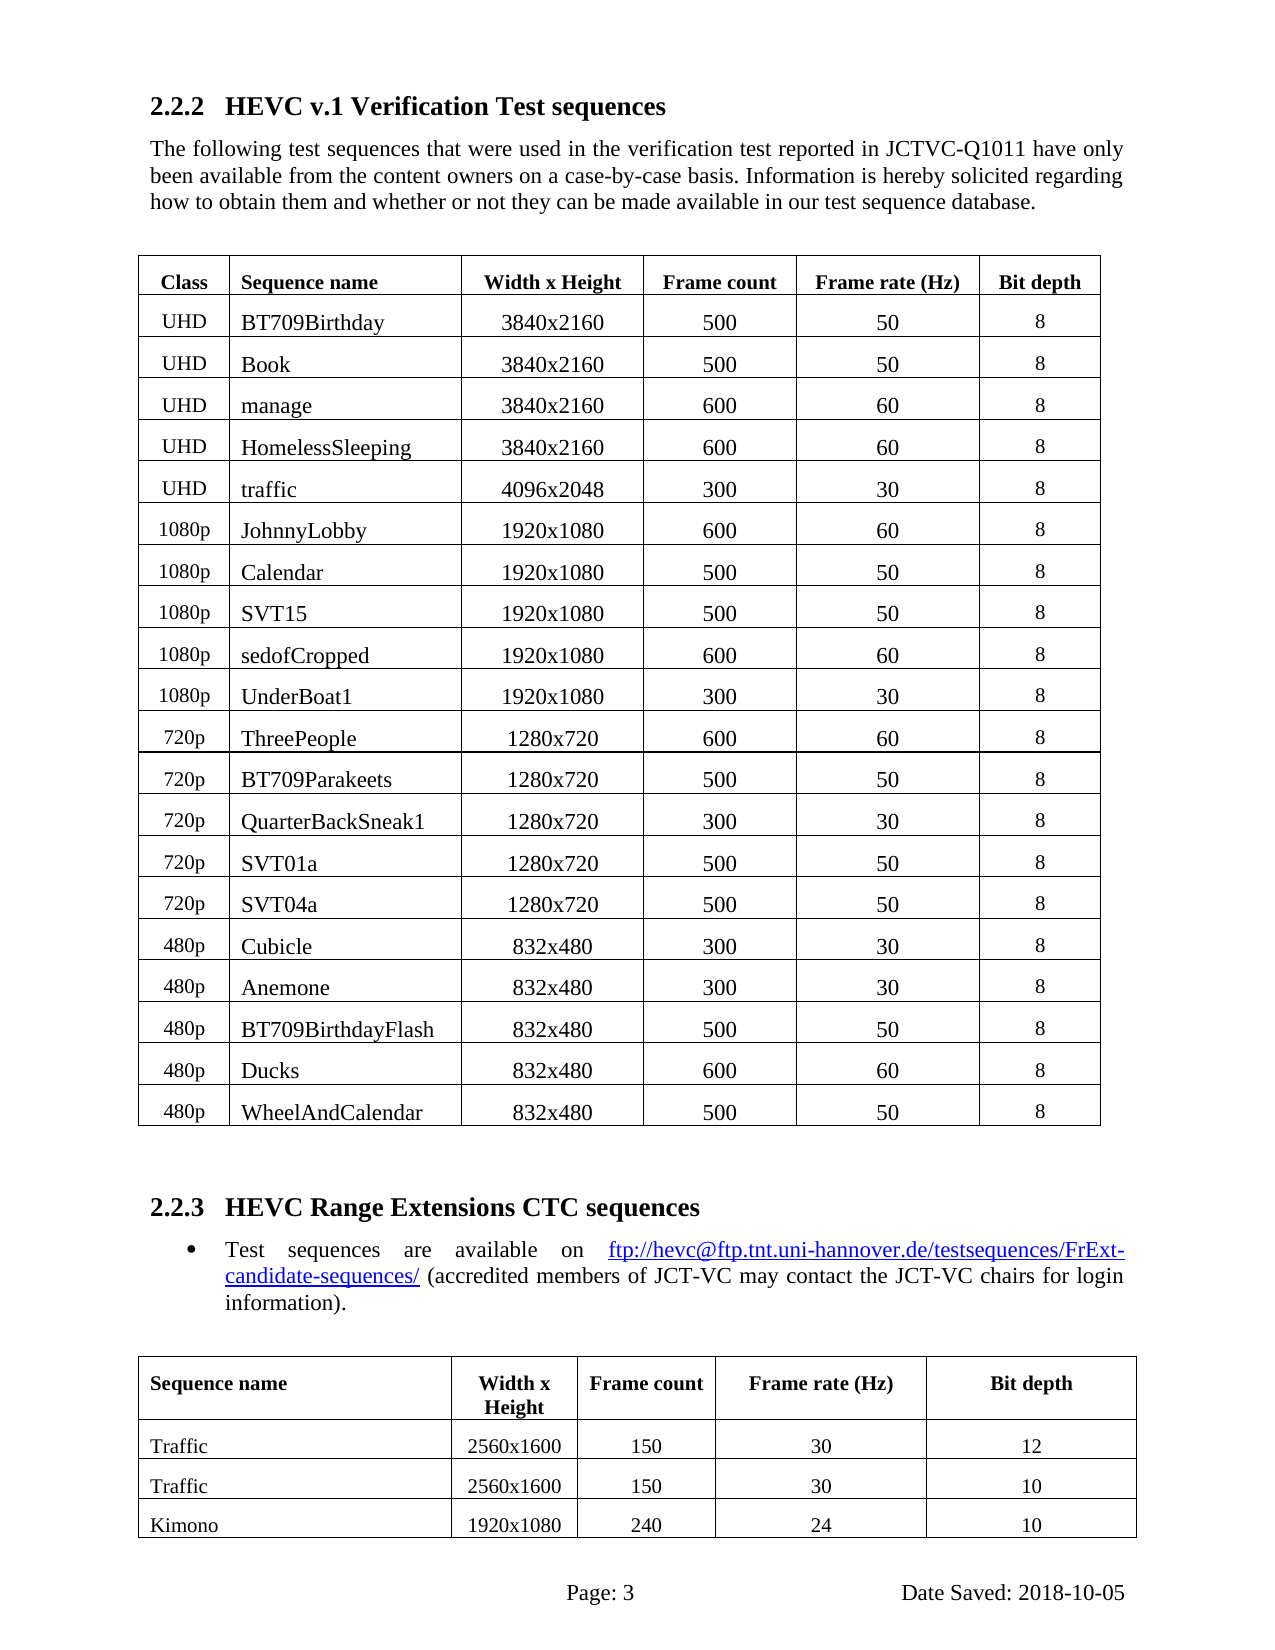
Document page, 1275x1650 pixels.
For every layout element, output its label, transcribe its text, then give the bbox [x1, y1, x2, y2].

table_cell 50 [797, 586, 979, 627]
table_cell 3840x2160 [462, 337, 643, 377]
table_cell 3840x2160 [462, 420, 643, 460]
table_cell JohnnyLobby [230, 503, 461, 543]
table_cell 600 [644, 628, 796, 668]
table_cell 60 [797, 420, 979, 460]
table_cell 8 [980, 295, 1100, 336]
table_cell sedofCropped [230, 628, 461, 668]
table_cell 720p [139, 836, 229, 876]
table_cell 1280x720 [462, 753, 643, 793]
table_cell 10 [927, 1499, 1136, 1537]
table_cell Cubicle [230, 919, 461, 959]
table_cell UHD [139, 378, 229, 419]
table_cell 1080p [139, 628, 229, 668]
table_cell 1920x1080 [462, 545, 643, 585]
table_cell BT709Parakeets [230, 753, 461, 793]
table_header Sequence name [230, 256, 461, 294]
table_cell 50 [797, 753, 979, 793]
table_cell 24 [716, 1499, 926, 1537]
table_cell 30 [797, 669, 979, 710]
table_cell 3840x2160 [462, 378, 643, 419]
table_cell 300 [644, 669, 796, 710]
table_cell 8 [980, 337, 1100, 377]
table_cell 8 [980, 628, 1100, 668]
table_cell Traffic [139, 1420, 451, 1458]
table_cell 1080p [139, 503, 229, 543]
table_cell 10 [927, 1459, 1136, 1498]
table_cell 600 [644, 420, 796, 460]
table_cell 30 [797, 960, 979, 1001]
table_cell 50 [797, 337, 979, 377]
table_cell 8 [980, 378, 1100, 419]
list Test sequences are available on ftp://hevc@ftp.tnt.uni-hannover.de/testsequences/FrExt-candidate-sequences/ (accredited members of JCT-VC may contact the JCT-VC chairs for login information). [187, 1236, 1125, 1315]
table_cell 1920x1080 [462, 628, 643, 668]
table_cell 600 [644, 378, 796, 419]
table_header Bit depth [927, 1357, 1136, 1419]
table_cell BT709BirthdayFlash [230, 1002, 461, 1042]
table_cell 1920x1080 [452, 1499, 577, 1537]
subtitle HEVC v.1 Verification Test sequences [150, 90, 1125, 121]
table_cell 8 [980, 1043, 1100, 1084]
table_cell UHD [139, 337, 229, 377]
table_cell 720p [139, 711, 229, 751]
table_cell 1280x720 [462, 877, 643, 918]
table_cell 30 [716, 1420, 926, 1458]
table_cell 30 [797, 461, 979, 502]
table_cell 60 [797, 711, 979, 751]
table_cell 1080p [139, 586, 229, 627]
table_cell 500 [644, 877, 796, 918]
table_cell 1920x1080 [462, 669, 643, 710]
table_cell 8 [980, 753, 1100, 793]
table_cell 500 [644, 836, 796, 876]
table_cell 60 [797, 378, 979, 419]
table_cell 240 [578, 1499, 715, 1537]
table_cell 832x480 [462, 1085, 643, 1125]
table_cell 60 [797, 503, 979, 543]
table_cell 600 [644, 711, 796, 751]
table_cell 8 [980, 1085, 1100, 1125]
table_cell UHD [139, 461, 229, 502]
table_cell 300 [644, 794, 796, 834]
table_header Bit depth [980, 256, 1100, 294]
text The following test sequences that were used in the verification test reported in JCTVC-Q1011 have only been available from the content owners on a case-by-case basis. Information is hereby solicited regarding how to obtain them and whether or not they can be made available in our test sequence database. [150, 135, 1125, 214]
table_header Width x Height [452, 1357, 577, 1419]
table_cell 8 [980, 669, 1100, 710]
table_cell UnderBoat1 [230, 669, 461, 710]
table_cell 150 [578, 1459, 715, 1498]
table_cell 480p [139, 960, 229, 1001]
table_cell 60 [797, 628, 979, 668]
table_cell 3840x2160 [462, 295, 643, 336]
table_cell 480p [139, 1085, 229, 1125]
table_cell WheelAndCalendar [230, 1085, 461, 1125]
table_cell Traffic [139, 1459, 451, 1498]
table_cell QuarterBackSneak1 [230, 794, 461, 834]
table_cell 832x480 [462, 1002, 643, 1042]
table_cell 8 [980, 420, 1100, 460]
table_cell SVT01a [230, 836, 461, 876]
table_cell 1280x720 [462, 711, 643, 751]
table_cell 50 [797, 295, 979, 336]
table_cell SVT04a [230, 877, 461, 918]
table_cell 8 [980, 586, 1100, 627]
table_cell 2560x1600 [452, 1459, 577, 1498]
table_cell 500 [644, 295, 796, 336]
table_header Class [139, 256, 229, 294]
table_cell 8 [980, 794, 1100, 834]
table_cell Ducks [230, 1043, 461, 1084]
table_cell 1080p [139, 545, 229, 585]
table_cell 8 [980, 919, 1100, 959]
table_cell 500 [644, 753, 796, 793]
table_cell SVT15 [230, 586, 461, 627]
table_cell 480p [139, 1043, 229, 1084]
table_cell 50 [797, 1002, 979, 1042]
table_cell 50 [797, 836, 979, 876]
table_cell 50 [797, 877, 979, 918]
table_header Frame rate (Hz) [716, 1357, 926, 1419]
table_cell 1920x1080 [462, 503, 643, 543]
table_header Frame rate (Hz) [797, 256, 979, 294]
table_cell 600 [644, 503, 796, 543]
table_cell traffic [230, 461, 461, 502]
table_cell 2560x1600 [452, 1420, 577, 1458]
table_cell 480p [139, 1002, 229, 1042]
table_cell 8 [980, 877, 1100, 918]
table_cell 150 [578, 1420, 715, 1458]
table_cell 30 [716, 1459, 926, 1498]
table_cell 832x480 [462, 960, 643, 1001]
table_cell 30 [797, 794, 979, 834]
table_cell 720p [139, 877, 229, 918]
table_cell 720p [139, 753, 229, 793]
table_cell manage [230, 378, 461, 419]
table_cell 4096x2048 [462, 461, 643, 502]
table_cell 50 [797, 1085, 979, 1125]
table_cell 12 [927, 1420, 1136, 1458]
table_cell 30 [797, 919, 979, 959]
table_cell 8 [980, 836, 1100, 876]
table_cell 500 [644, 586, 796, 627]
table_header Width x Height [462, 256, 643, 294]
table_cell 50 [797, 545, 979, 585]
table_header Frame count [578, 1357, 715, 1419]
table_cell 1280x720 [462, 836, 643, 876]
table_cell 500 [644, 545, 796, 585]
table_cell 1080p [139, 669, 229, 710]
table_header Sequence name [139, 1357, 451, 1419]
table_cell 480p [139, 919, 229, 959]
table_cell 300 [644, 919, 796, 959]
table_header Frame count [644, 256, 796, 294]
table_cell ThreePeople [230, 711, 461, 751]
table_cell UHD [139, 295, 229, 336]
table_cell 600 [644, 1043, 796, 1084]
table_cell 8 [980, 960, 1100, 1001]
table_cell Book [230, 337, 461, 377]
table_cell Anemone [230, 960, 461, 1001]
table_cell 832x480 [462, 919, 643, 959]
table_cell Kimono [139, 1499, 451, 1537]
table_cell 500 [644, 1002, 796, 1042]
table_cell Calendar [230, 545, 461, 585]
table_cell 300 [644, 461, 796, 502]
subtitle HEVC Range Extensions CTC sequences [150, 1191, 1125, 1222]
table_cell 500 [644, 337, 796, 377]
table_cell 832x480 [462, 1043, 643, 1084]
table_cell 300 [644, 960, 796, 1001]
table_cell 60 [797, 1043, 979, 1084]
table_cell 1920x1080 [462, 586, 643, 627]
table_cell 8 [980, 461, 1100, 502]
table_cell 8 [980, 545, 1100, 585]
table_cell BT709Birthday [230, 295, 461, 336]
table_cell UHD [139, 420, 229, 460]
table_cell 720p [139, 794, 229, 834]
table_cell 1280x720 [462, 794, 643, 834]
table_cell 8 [980, 503, 1100, 543]
table_cell 8 [980, 1002, 1100, 1042]
table_cell HomelessSleeping [230, 420, 461, 460]
table_cell 500 [644, 1085, 796, 1125]
table_cell 8 [980, 711, 1100, 751]
